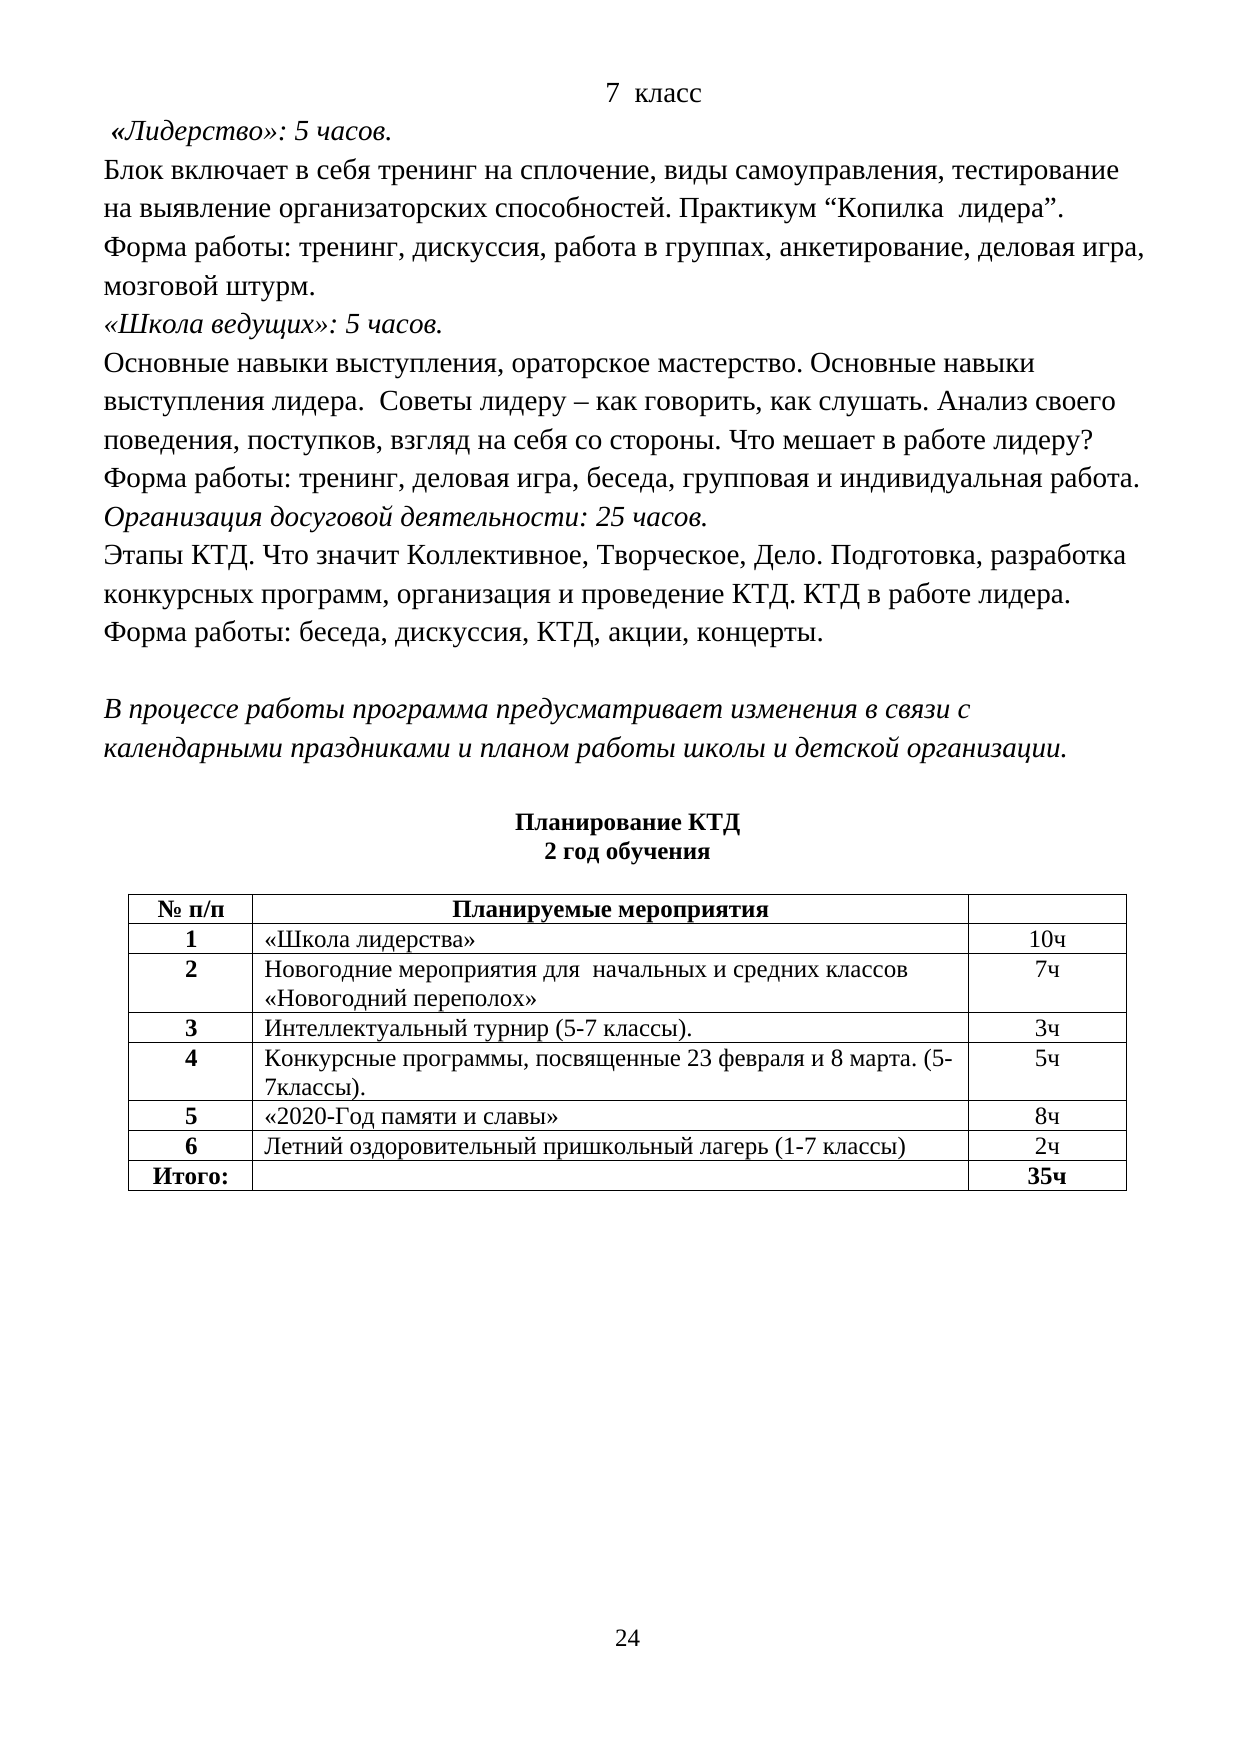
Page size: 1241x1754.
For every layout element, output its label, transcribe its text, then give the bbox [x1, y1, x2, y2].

table_cell Итого: [129, 1161, 252, 1190]
table_cell 35ч [969, 1161, 1126, 1190]
table_cell Новогодние мероприятия для начальных и средних классов «Новогодний переполох» [253, 954, 968, 1012]
table_header № п/п [129, 895, 252, 923]
table_cell «Школа лидерства» [253, 924, 968, 953]
text 7 класс [156, 75, 1152, 108]
table_cell 6 [129, 1131, 252, 1160]
table_cell 2ч [969, 1131, 1126, 1160]
table_cell Конкурсные программы, посвященные 23 февраля и 8 марта. (5-7классы). [253, 1043, 968, 1100]
table_cell «2020-Год памяти и славы» [253, 1101, 968, 1130]
text Блок включает в себя тренинг на сплочение, виды самоуправления, тестирование на выявление организаторских способностей. Практикум “Копилка лидера”. [103, 152, 1152, 224]
text «Лидерство»: 5 часов. [103, 113, 1152, 147]
table_cell 2 [129, 954, 252, 1012]
text Форма работы: тренинг, деловая игра, беседа, групповая и индивидуальная работа. [103, 460, 1152, 494]
text Организация досуговой деятельности: 25 часов. [103, 499, 1152, 532]
text Планирование КТД [103, 807, 1152, 836]
table_cell 8ч [969, 1101, 1126, 1130]
table_cell 7ч [969, 954, 1126, 1012]
table_cell Интеллектуальный турнир (5-7 классы). [253, 1013, 968, 1042]
table_cell 3 [129, 1013, 252, 1042]
table_cell 10ч [969, 924, 1126, 953]
table_cell [253, 1161, 968, 1190]
table_cell 1 [129, 924, 252, 953]
text В процессе работы программа предусматривает изменения в связи с календарными праздниками и планом работы школы и детской организации. [103, 692, 1152, 764]
table_cell Летний оздоровительный пришкольный лагерь (1-7 классы) [253, 1131, 968, 1160]
text Этапы КТД. Что значит Коллективное, Творческое, Дело. Подготовка, разработка конкурсных программ, организация и проведение КТД. КТД в работе лидера. [103, 537, 1152, 609]
table_cell 4 [129, 1043, 252, 1100]
table_cell 5 [129, 1101, 252, 1130]
table_cell 3ч [969, 1013, 1126, 1042]
text «Школа ведущих»: 5 часов. [103, 306, 1152, 340]
table_cell 5ч [969, 1043, 1126, 1100]
text Основные навыки выступления, ораторское мастерство. Основные навыки выступления лидера. Советы лидеру – как говорить, как слушать. Анализ своего поведения, поступков, взгляд на себя со стороны. Что мешает в работе лидеру? [103, 345, 1152, 455]
table_header Планируемые мероприятия [253, 895, 968, 923]
table_header [969, 895, 1126, 923]
text 2 год обучения [103, 836, 1152, 865]
text Форма работы: тренинг, дискуссия, работа в группах, анкетирование, деловая игра, мозговой штурм. [103, 229, 1152, 301]
text Форма работы: беседа, дискуссия, КТД, акции, концерты. [103, 614, 1152, 648]
